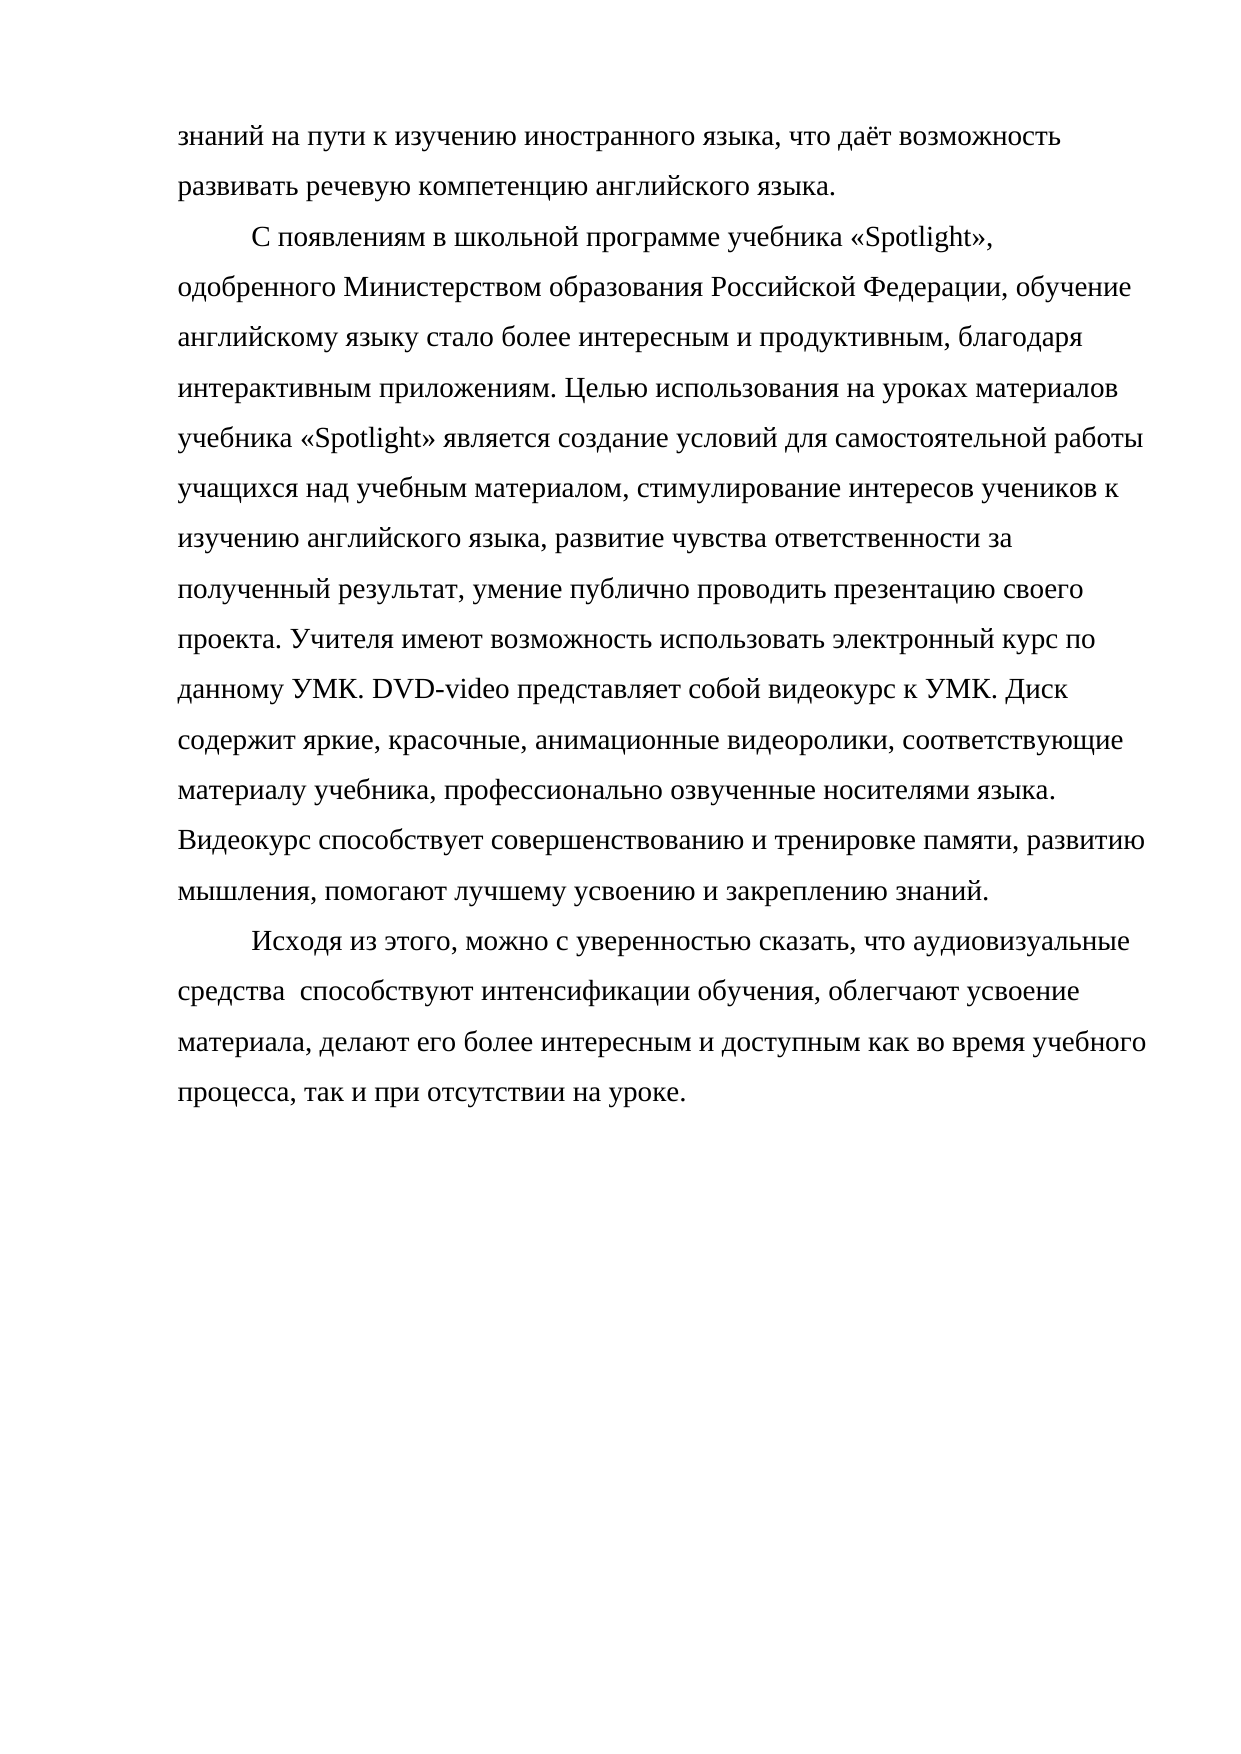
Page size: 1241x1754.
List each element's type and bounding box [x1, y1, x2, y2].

text [177, 118, 1152, 1149]
